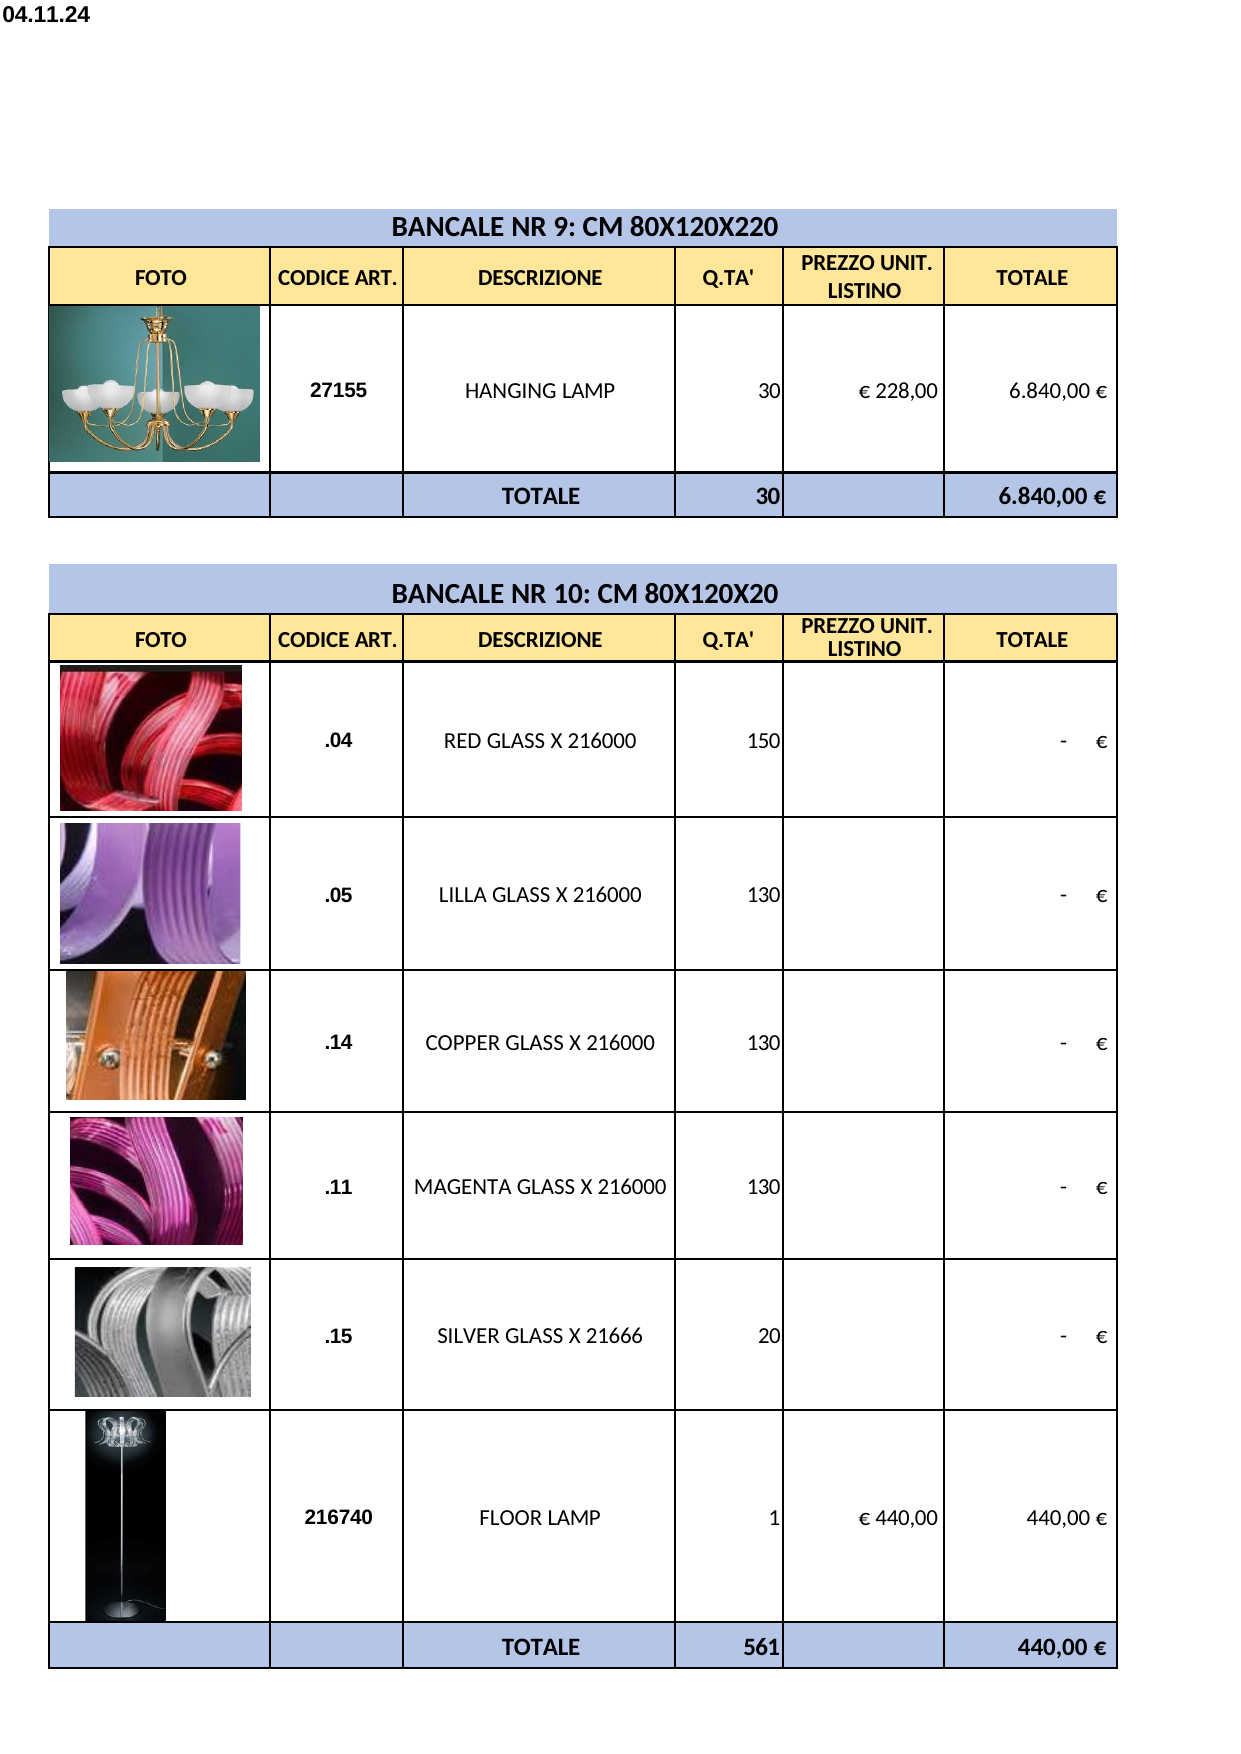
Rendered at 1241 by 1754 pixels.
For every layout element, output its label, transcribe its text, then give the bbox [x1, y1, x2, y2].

table_cell 130 [676, 1113, 782, 1258]
picture [48, 306, 260, 462]
table_cell 130 [676, 818, 782, 969]
table_cell [50, 474, 269, 516]
table_cell SILVER GLASS X 21666 [404, 1260, 674, 1409]
table_cell RED GLASS X 216000 [404, 663, 674, 816]
table_cell € 228,00 [784, 306, 943, 471]
table_cell 561 [676, 1623, 782, 1667]
table_cell 216740 [271, 1411, 402, 1621]
table_cell .15 [271, 1260, 402, 1409]
table_cell PREZZO UNIT. LISTINO [784, 248, 943, 304]
table_cell 6.840,00 € [945, 306, 1116, 471]
table_cell [784, 818, 943, 969]
table_cell - € [945, 1113, 1116, 1258]
table_cell [784, 971, 943, 1111]
table_cell [784, 1623, 943, 1667]
table_cell - € [945, 971, 1116, 1111]
table_cell [50, 1411, 85, 1621]
table_header BANCALE NR 10: CM 80X120X20 [49, 564, 1117, 613]
picture [60, 823, 241, 964]
table_cell - € [945, 1260, 1116, 1409]
table_cell .11 [271, 1113, 402, 1258]
table_cell TOTALE [404, 1623, 674, 1667]
table_cell 30 [676, 474, 782, 516]
table_cell [784, 474, 943, 516]
picture [66, 971, 246, 1100]
table_cell CODICE ART. [271, 615, 402, 660]
table_cell 27155 [271, 306, 402, 471]
table_cell [271, 474, 402, 516]
table_cell [50, 1260, 269, 1409]
table_cell [50, 1113, 269, 1258]
table_cell [784, 1260, 943, 1409]
table_cell € 440,00 [784, 1411, 943, 1621]
table_cell 440,00 € [945, 1411, 1116, 1621]
table_cell [784, 663, 943, 816]
table_cell DESCRIZIONE [404, 615, 674, 660]
table_cell 30 [676, 306, 782, 471]
picture [70, 1117, 243, 1245]
table_cell .14 [271, 971, 402, 1111]
table_cell PREZZO UNIT. LISTINO [784, 615, 943, 660]
table_header BANCALE NR 9: CM 80X120X220 [49, 209, 1117, 246]
table_cell FOTO [50, 615, 269, 660]
table_cell LILLA GLASS X 216000 [404, 818, 674, 969]
table_cell Q.TA' [676, 615, 782, 660]
table_cell TOTALE [945, 615, 1116, 660]
table_cell 150 [676, 663, 782, 816]
table_cell TOTALE [945, 248, 1116, 304]
table_cell MAGENTA GLASS X 216000 [404, 1113, 674, 1258]
picture [85, 1411, 166, 1621]
table_cell [50, 663, 269, 816]
table_cell - € [945, 663, 1116, 816]
table_cell Q.TA' [676, 248, 782, 304]
table_cell DESCRIZIONE [404, 248, 674, 304]
table_cell FLOOR LAMP [404, 1411, 674, 1621]
table_cell 20 [676, 1260, 782, 1409]
table_cell FOTO [50, 248, 269, 304]
picture [74, 1267, 251, 1397]
table_cell 440,00 € [945, 1623, 1116, 1667]
table_cell - € [945, 818, 1116, 969]
table_cell [50, 971, 269, 1111]
table_cell 1 [676, 1411, 782, 1621]
table_cell [50, 306, 269, 471]
table_cell CODICE ART. [271, 248, 402, 304]
table_cell .05 [271, 818, 402, 969]
table_cell 6.840,00 € [945, 474, 1116, 516]
picture [60, 665, 242, 811]
table_cell [166, 1411, 269, 1621]
table_cell 130 [676, 971, 782, 1111]
table_cell HANGING LAMP [404, 306, 674, 471]
table_cell .04 [271, 663, 402, 816]
table_cell [271, 1623, 402, 1667]
table_cell [50, 818, 269, 969]
table_cell [784, 1113, 943, 1258]
table_cell COPPER GLASS X 216000 [404, 971, 674, 1111]
table_cell TOTALE [404, 474, 674, 516]
table_cell [50, 1623, 269, 1667]
